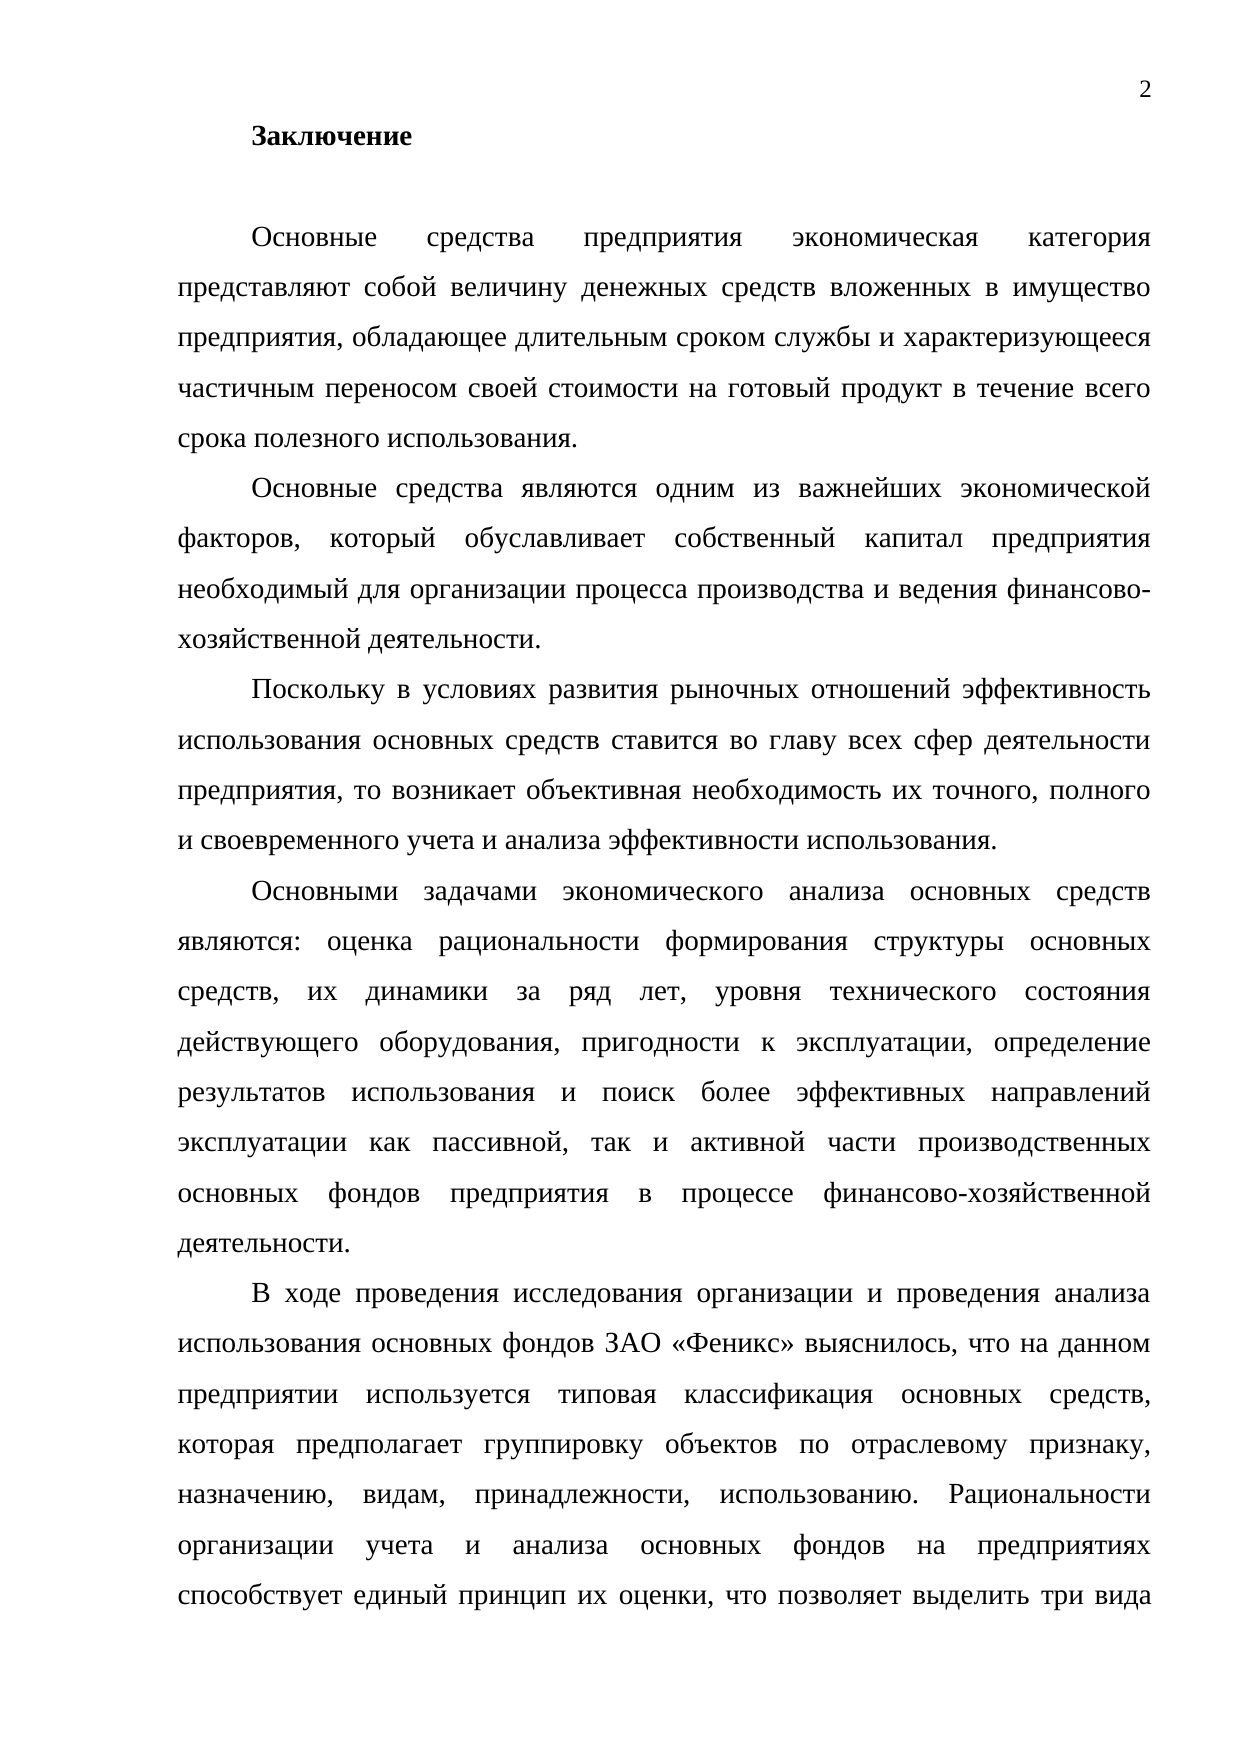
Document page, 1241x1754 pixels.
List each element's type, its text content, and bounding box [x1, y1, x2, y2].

text Заключение [177, 118, 1152, 152]
subtitle Основными задачами экономического анализа основных средств являются: оценка рациональности формирования структуры основных средств, их динамики за ряд лет, уровня технического состояния действующего оборудования, пригодности к эксплуатации, определение результатов использования и поиск более эффективных направлений эксплуатации как пассивной, так и активной части производственных основных фондов предприятия в процессе финансово-хозяйственной деятельности. [177, 873, 1152, 1258]
text Основные средства предприятия экономическая категория представляют собой величину денежных средств вложенных в имущество предприятия, обладающее длительным сроком службы и характеризующееся частичным переносом своей стоимости на готовый продукт в течение всего срока полезного использования. [177, 219, 1152, 453]
text Основные средства являются одним из важнейших экономической факторов, который обуславливает собственный капитал предприятия необходимый для организации процесса производства и ведения финансово-хозяйственной деятельности. [177, 470, 1152, 655]
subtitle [177, 1275, 1152, 1611]
text Поскольку в условиях развития рыночных отношений эффективность использования основных средств ставится во главу всех сфер деятельности предприятия, то возникает объективная необходимость их точного, полного и своевременного учета и анализа эффективности использования. [177, 672, 1152, 856]
